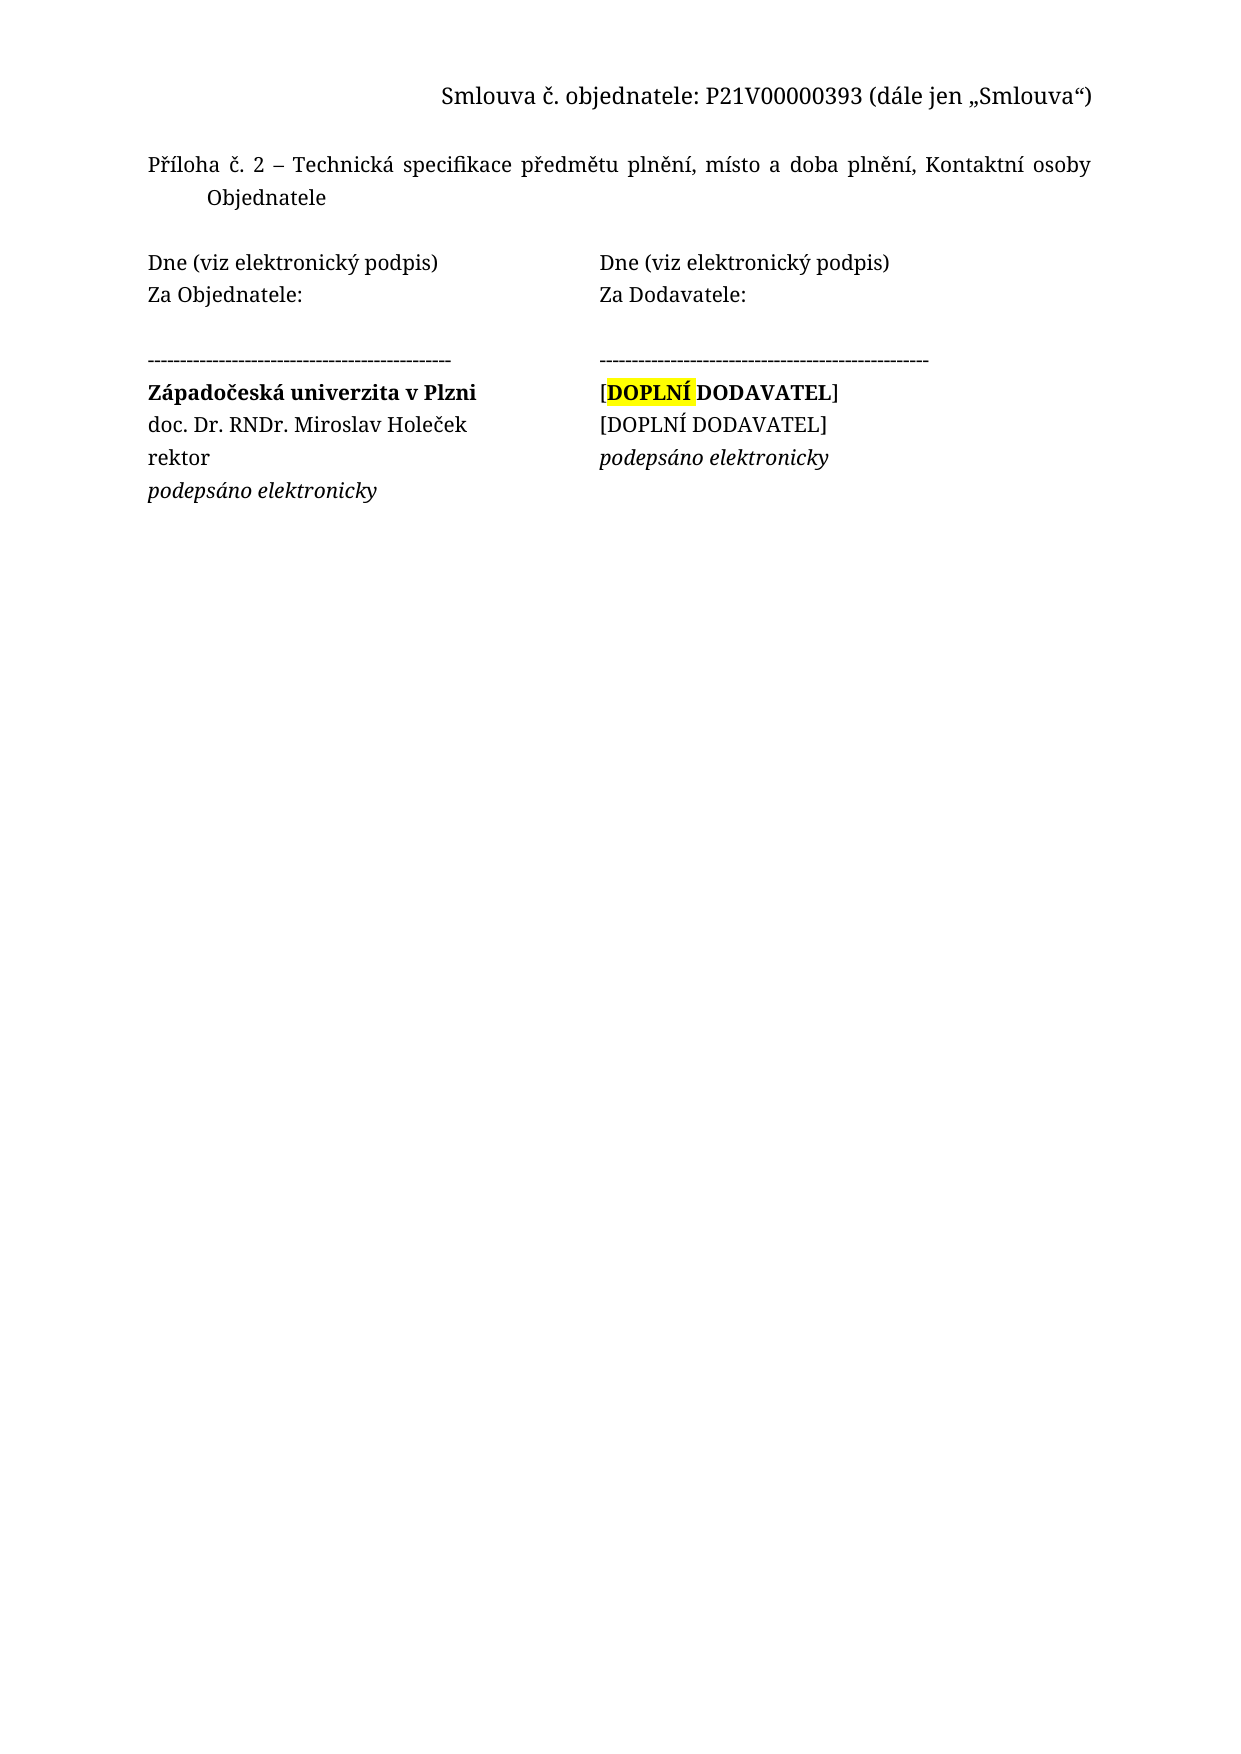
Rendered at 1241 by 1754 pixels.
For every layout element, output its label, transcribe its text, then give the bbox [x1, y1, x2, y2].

text Příloha č. 2 – Technická specifikace předmětu plnění, místo a doba plnění, Kontaktní osoby Objednatele [148, 150, 1093, 211]
table_header Dne (viz elektronický podpis) Za Objednatele: ----------------------------------------------- Západočeská univerzita v Plzni doc. Dr. RNDr. Miroslav Holeček rektor podepsáno elektronicky [136, 248, 588, 508]
table_header Dne (viz elektronický podpis) Za Dodavatele: --------------------------------------------------- [DOPLNÍ DODAVATEL] [DOPLNÍ DODAVATEL] podepsáno elektronicky [588, 248, 1040, 508]
